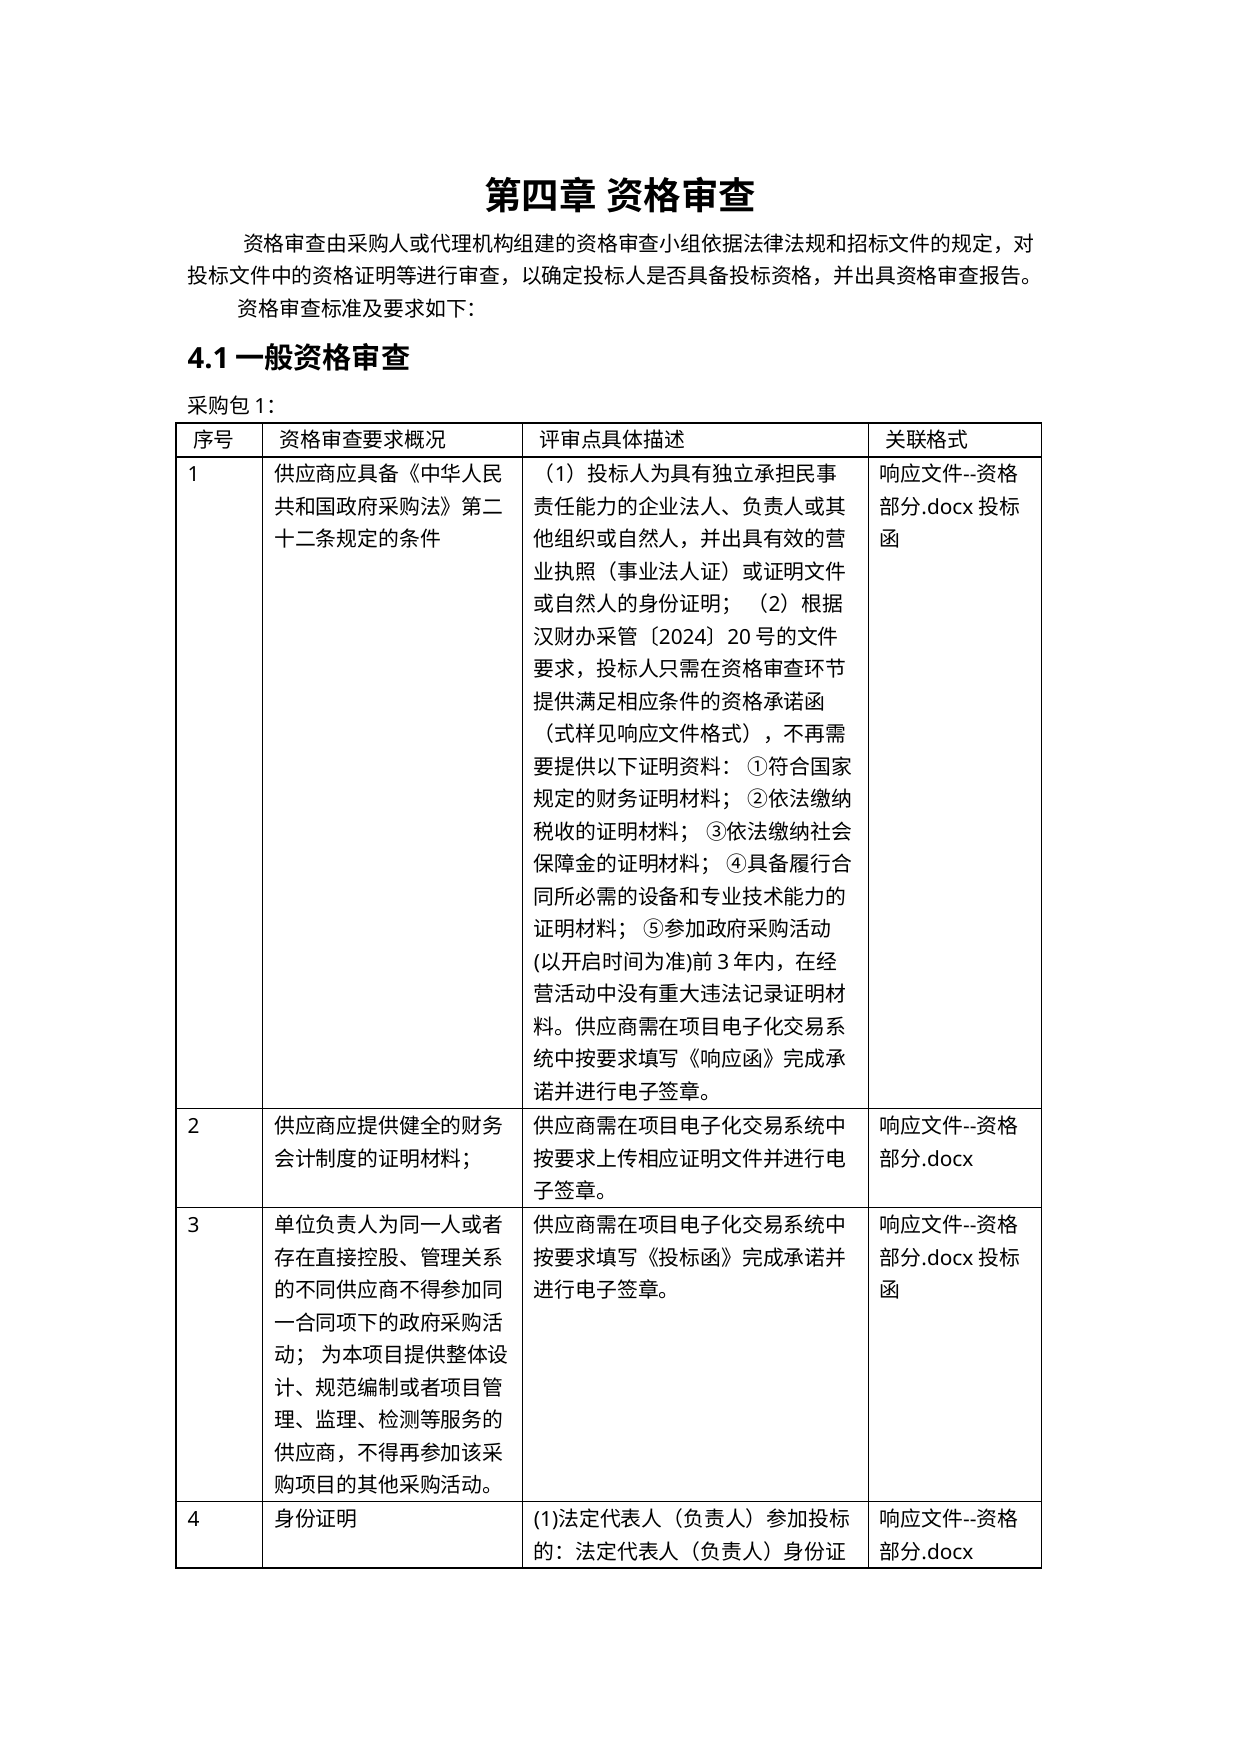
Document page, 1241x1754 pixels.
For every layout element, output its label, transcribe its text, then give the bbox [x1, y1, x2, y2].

table_cell 响应文件--资格部分.docx [869, 1109, 1041, 1207]
table_cell 供应商应具备《中华人民共和国政府采购法》第二十二条规定的条件 [263, 458, 522, 1108]
table_cell 供应商需在项目电子化交易系统中按要求填写《投标函》完成承诺并进行电子签章。 [523, 1208, 868, 1501]
table_cell 响应文件--资格部分.docx 投标函 [869, 458, 1041, 1108]
text 采购包1： [187, 389, 1053, 422]
table_cell 2 [177, 1109, 262, 1207]
table_cell 1 [177, 458, 262, 1108]
text 4.1一般资格审查 [187, 324, 1053, 389]
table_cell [523, 1502, 868, 1567]
text 资格审查标准及要求如下： [187, 292, 1053, 324]
table_cell 3 [177, 1208, 262, 1501]
text 第四章 资格审查 [187, 162, 1053, 227]
table_header 序号 [177, 424, 262, 456]
table_cell （1）投标人为具有独立承担民事责任能力的企业法人、负责人或其他组织或自然人，并出具有效的营业执照（事业法人证）或证明文件或自然人的身份证明； （2）根据汉财办采管〔2024〕20号的文件要求，投标人只需在资格审查环节提供满足相应条件的资格承诺函（式样见响应文件格式），不再需要提供以下证明资料： ①符合国家规定的财务证明材料； ②依法缴纳税收的证明材料； ③依法缴纳社会保障金的证明材料； ④具备履行合同所必需的设备和专业技术能力的证明材料； ⑤参加政府采购活动(以开启时间为准)前3年内，在经营活动中没有重大违法记录证明材料。供应商需在项目电子化交易系统中按要求填写《响应函》完成承诺并进行电子签章。 [523, 458, 868, 1108]
table_header 关联格式 [869, 424, 1041, 456]
text 资格审查由采购人或代理机构组建的资格审查小组依据法律法规和招标文件的规定，对投标文件中的资格证明等进行审查，以确定投标人是否具备投标资格，并出具资格审查报告。 [187, 227, 1053, 292]
table_cell 响应文件--资格部分.docx 投标函 [869, 1208, 1041, 1501]
table_header 资格审查要求概况 [263, 424, 522, 456]
table_cell 单位负责人为同一人或者存在直接控股、管理关系的不同供应商不得参加同一合同项下的政府采购活动； 为本项目提供整体设计、规范编制或者项目管理、监理、检测等服务的供应商，不得再参加该采购项目的其他采购活动。 [263, 1208, 522, 1501]
table_cell 供应商应提供健全的财务会计制度的证明材料； [263, 1109, 522, 1207]
table_header 评审点具体描述 [523, 424, 868, 456]
table_cell 响应文件--资格部分.docx [869, 1502, 1041, 1567]
table_cell 身份证明 [263, 1502, 522, 1567]
table_cell 4 [177, 1502, 262, 1567]
table_cell 供应商需在项目电子化交易系统中按要求上传相应证明文件并进行电子签章。 [523, 1109, 868, 1207]
